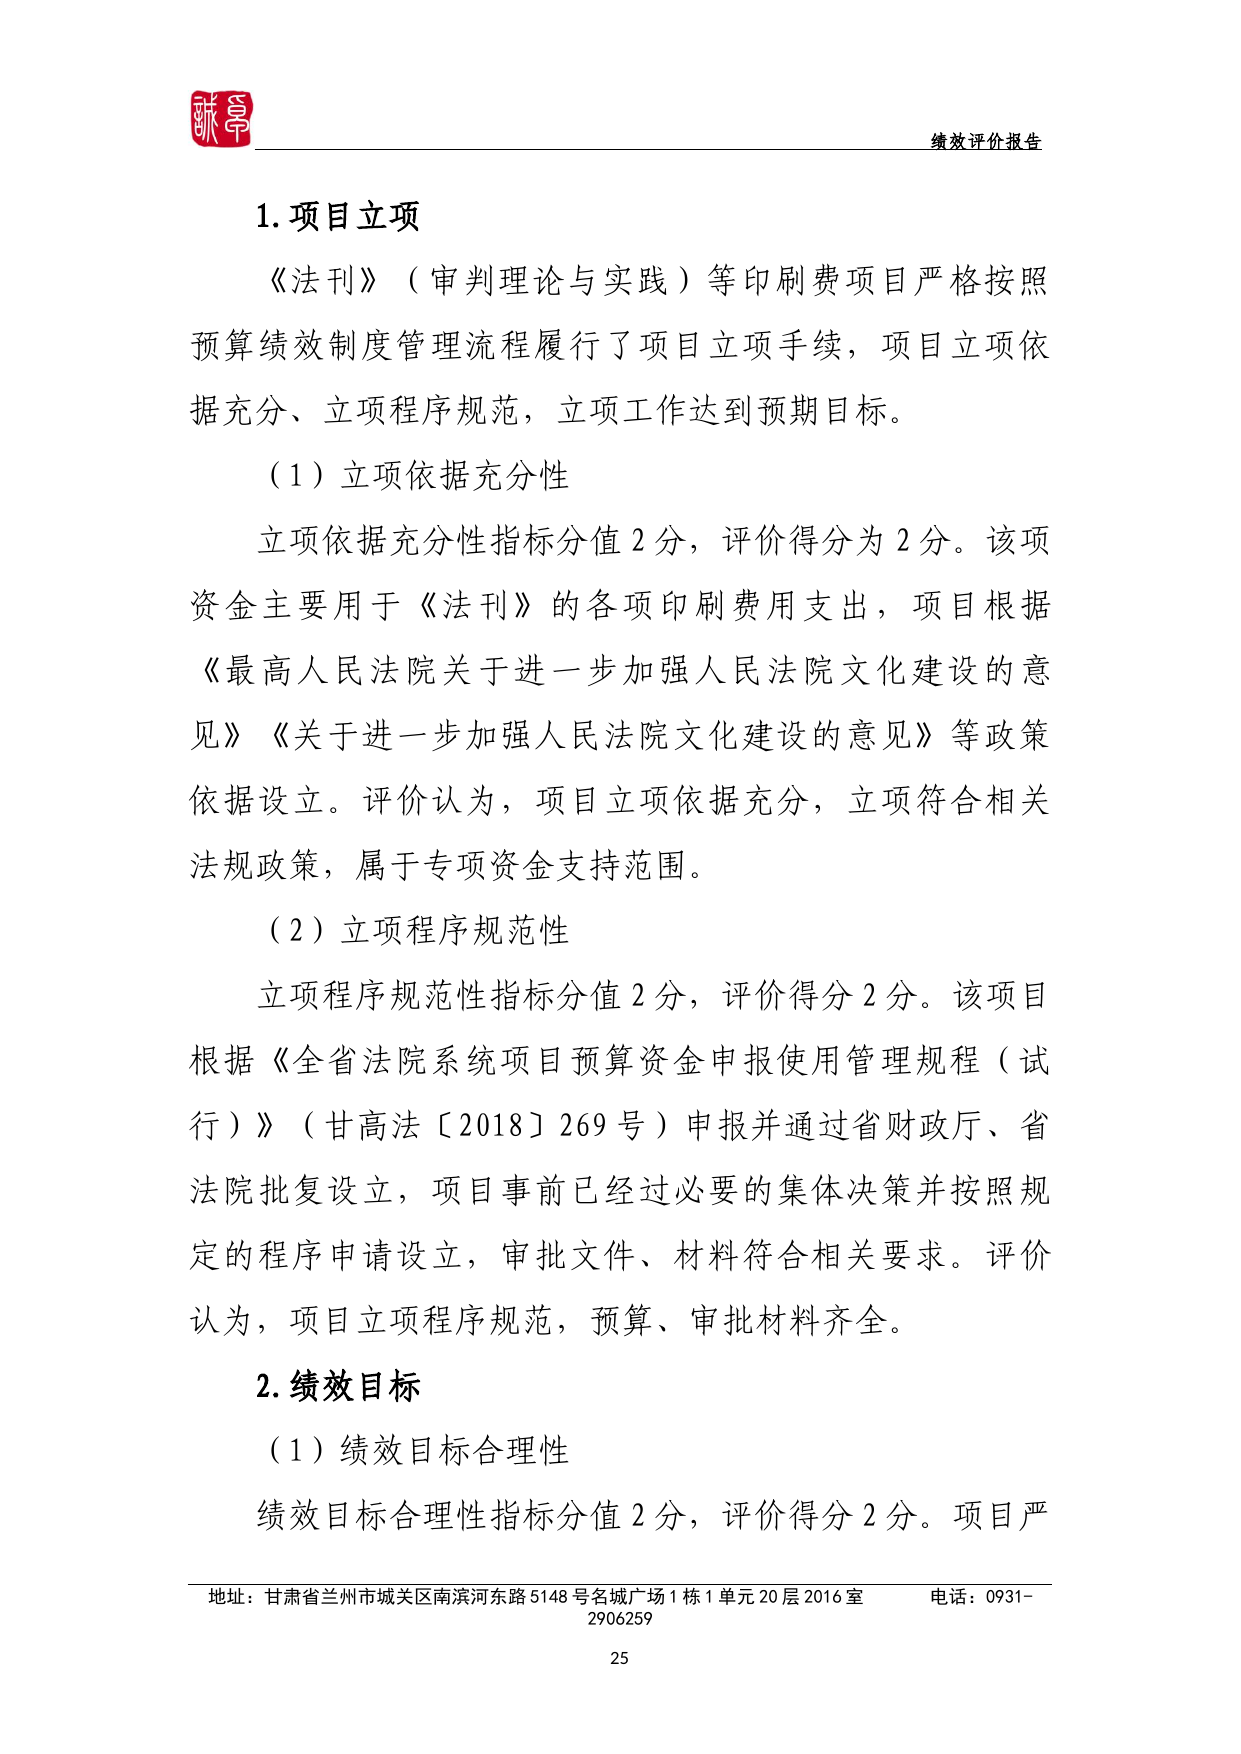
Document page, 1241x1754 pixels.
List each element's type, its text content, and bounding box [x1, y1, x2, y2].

list 立项依据充分性指标分值2分，评价得分为2分。该项资金主要用于《法刊》的各项印刷费用支出，项目根据《最高人民法院关于进一步加强人民法院文化建设的意见》《关于进一步加强人民法院文化建设的意见》等政策依据设立。评价认为，项目立项依据充分，立项符合相关法规政策，属于专项资金支持范围。 [188, 506, 1052, 896]
list 立项程序规范性指标分值2分，评价得分2分。该项目根据《全省法院系统项目预算资金申报使用管理规程（试行）》（甘高法〔2018〕269号）申报并通过省财政厅、省法院批复设立，项目事前已经过必要的集体决策并按照规定的程序申请设立，审批文件、材料符合相关要求。评价认为，项目立项程序规范，预算、审批材料齐全。 [188, 961, 1052, 1351]
list 1.项目立项 [188, 181, 1052, 246]
list （1）立项依据充分性 [188, 441, 1052, 506]
list 《法刊》（审判理论与实践）等印刷费项目严格按照预算绩效制度管理流程履行了项目立项手续，项目立项依据充分、立项程序规范，立项工作达到预期目标。 [188, 246, 1052, 441]
picture [187, 90, 255, 148]
list 2.绩效目标 [188, 1351, 1052, 1416]
list （1）绩效目标合理性 [188, 1416, 1052, 1481]
list 绩效目标合理性指标分值2分，评价得分2分。项目严格按照省财政厅《甘肃省省级预算绩效目标管理办法》要求，科学规范设置了绩效目标和评价指标，年度自评按照年初设定的绩效目标进行评价，自评程序较为规范。 [188, 1481, 1052, 1546]
list （2）立项程序规范性 [188, 896, 1052, 961]
